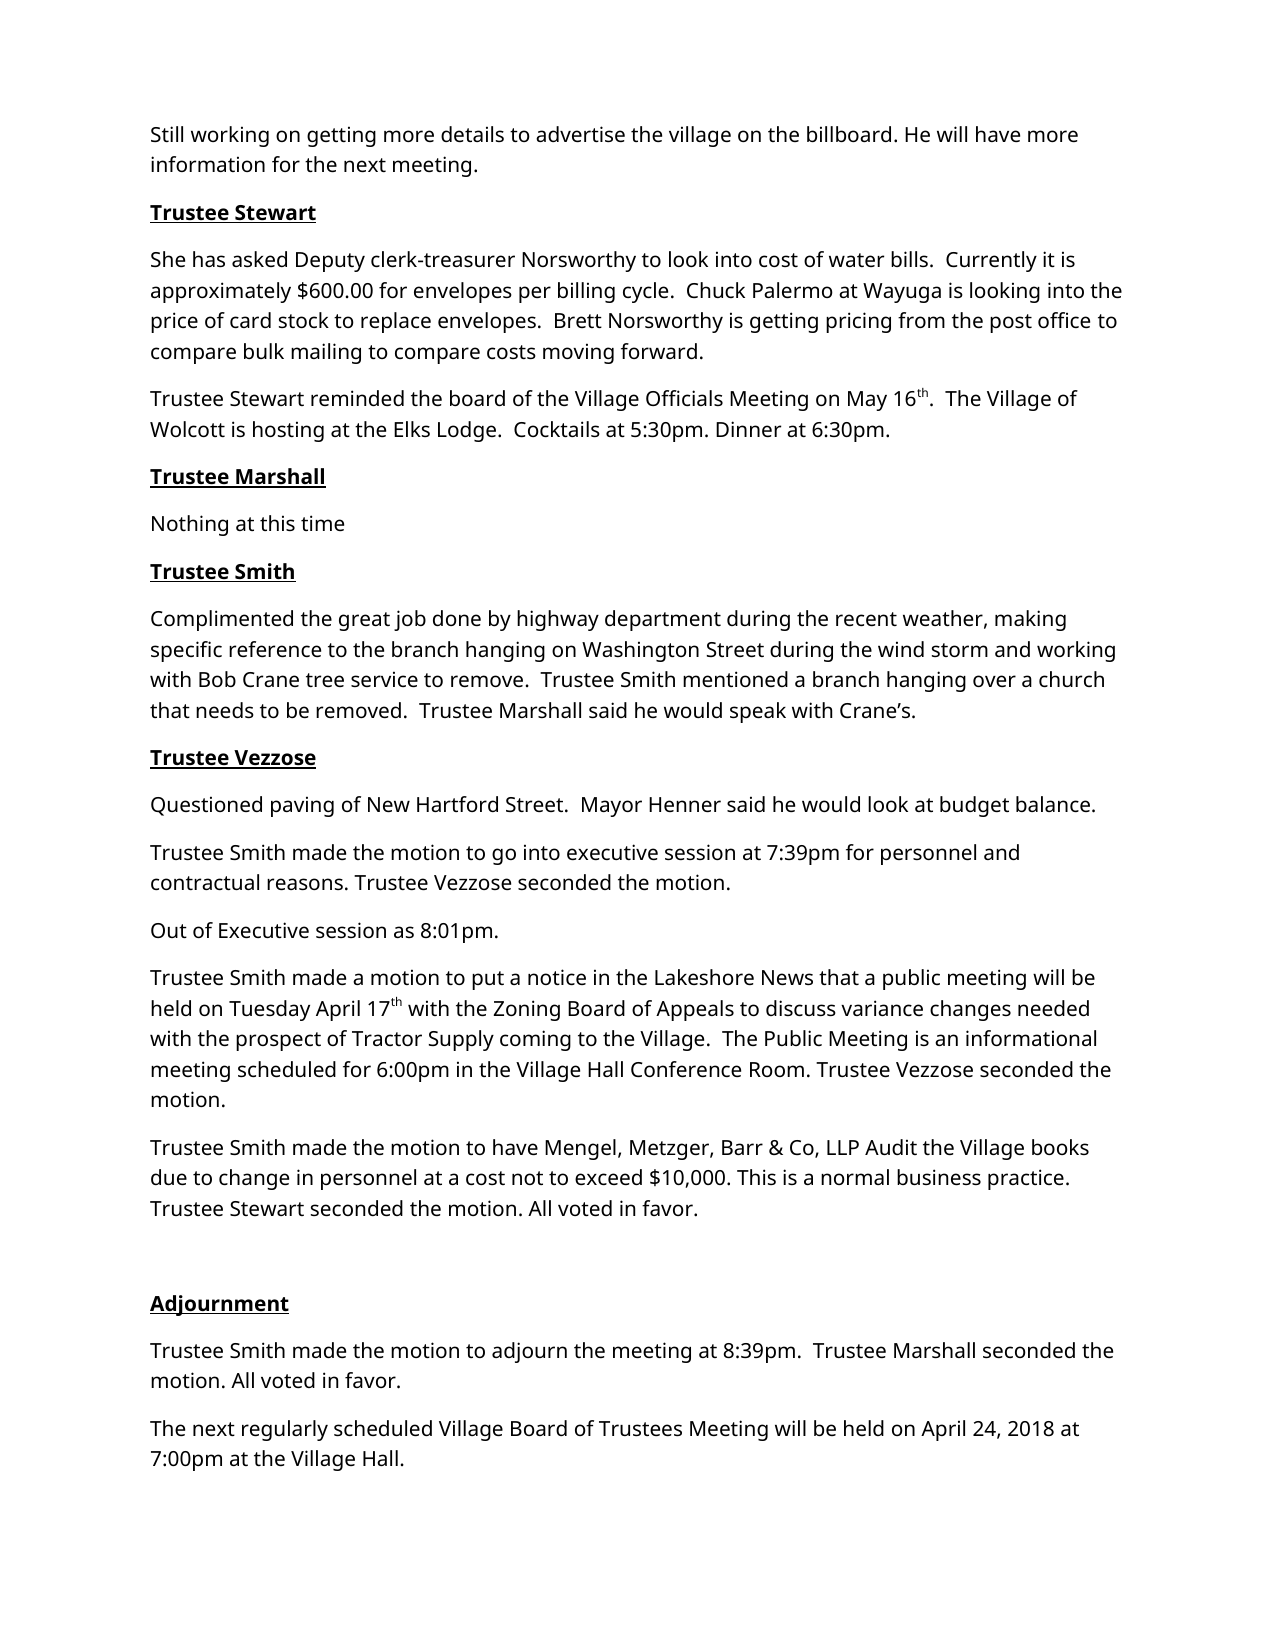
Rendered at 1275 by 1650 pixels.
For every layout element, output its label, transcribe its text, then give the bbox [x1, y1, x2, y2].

text Out of Executive session as 8:01pm. [150, 916, 1125, 944]
text Nothing at this time [150, 509, 1125, 538]
text Trustee Marshall [150, 462, 1125, 491]
text Trustee Smith made the motion to adjourn the meeting at 8:39pm. Trustee Marshall seconded the motion. All voted in favor. [150, 1336, 1125, 1395]
text Adjournment [150, 1289, 1125, 1317]
text She has asked Deputy clerk-treasurer Norsworthy to look into cost of water bills. Currently it is approximately $600.00 for envelopes per billing cycle. Chuck Palermo at Wayuga is looking into the price of card stock to replace envelopes. Brett Norsworthy is getting pricing from the post office to compare bulk mailing to compare costs moving forward. [150, 245, 1125, 366]
text Trustee Smith made a motion to put a notice in the Lakeshore News that a public meeting will be held on Tuesday April 17th with the Zoning Board of Appeals to discuss variance changes needed with the prospect of Tractor Supply coming to the Village. The Public Meeting is an informational meeting scheduled for 6:00pm in the Village Hall Conference Room. Trustee Vezzose seconded the motion. [150, 963, 1125, 1114]
text Trustee Smith [150, 557, 1125, 585]
text Questioned paving of New Hartford Street. Mayor Henner said he would look at budget balance. [150, 791, 1125, 819]
text Trustee Smith made the motion to have Mengel, Metzger, Barr & Co, LLP Audit the Village books due to change in personnel at a cost not to exceed $10,000. This is a normal business practice. Trustee Stewart seconded the motion. All voted in favor. [150, 1133, 1125, 1223]
text Trustee Vezzose [150, 743, 1125, 772]
text Trustee Stewart [150, 198, 1125, 226]
text Trustee Stewart reminded the board of the Village Officials Meeting on May 16th. The Village of Wolcott is hosting at the Elks Lodge. Cocktails at 5:30pm. Dinner at 6:30pm. [150, 384, 1125, 443]
text Complimented the great job done by highway department during the recent weather, making specific reference to the branch hanging on Washington Street during the wind storm and working with Bob Crane tree service to remove. Trustee Smith mentioned a branch hanging over a church that needs to be removed. Trustee Marshall said he would speak with Crane’s. [150, 604, 1125, 724]
text Trustee Smith made the motion to go into executive session at 7:39pm for personnel and contractual reasons. Trustee Vezzose seconded the motion. [150, 838, 1125, 897]
text The next regularly scheduled Village Board of Trustees Meeting will be held on April 24, 2018 at 7:00pm at the Village Hall. [150, 1414, 1125, 1473]
text Still working on getting more details to advertise the village on the billboard. He will have more information for the next meeting. [150, 120, 1125, 179]
